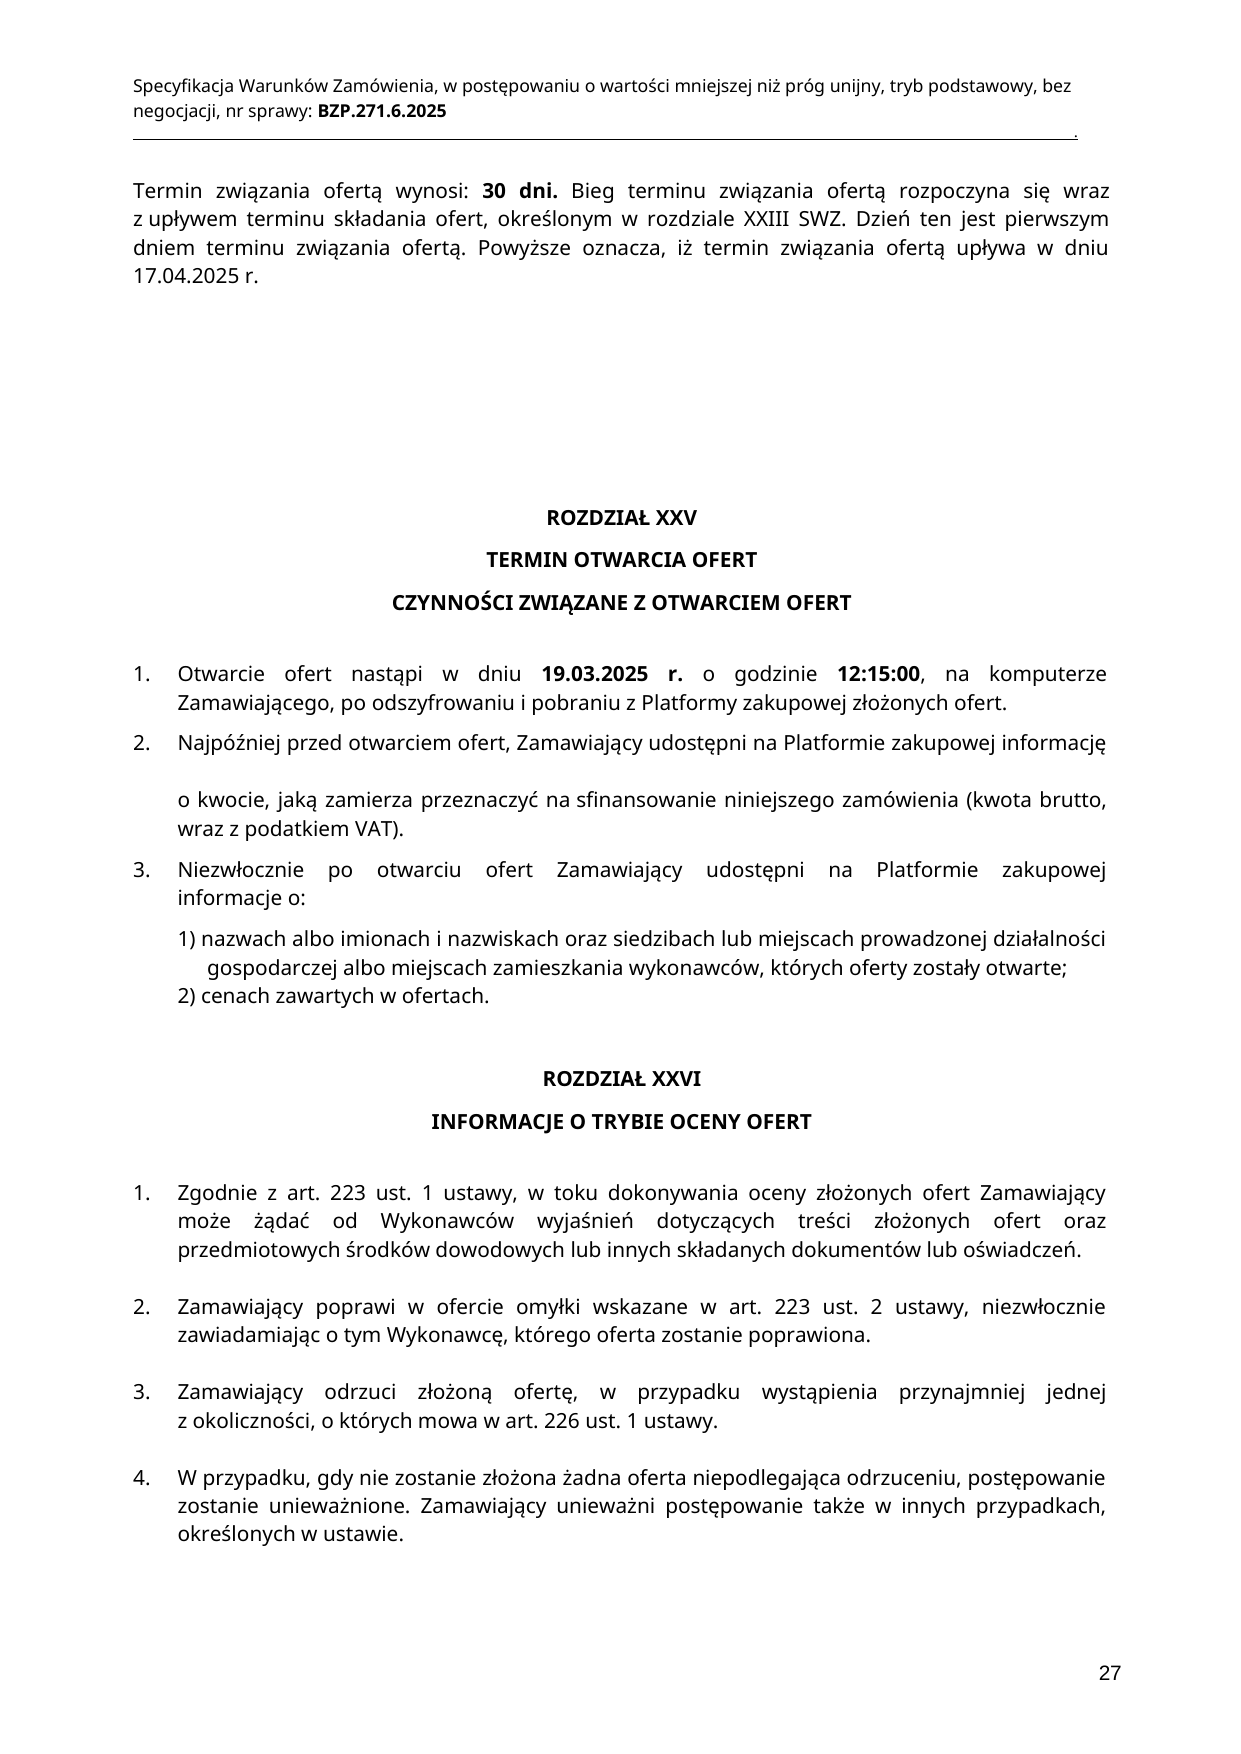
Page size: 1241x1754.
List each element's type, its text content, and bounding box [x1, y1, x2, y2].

text ROZDZIAŁ XXVI [133, 1064, 1110, 1093]
text ROZDZIAŁ XXV [133, 503, 1110, 531]
list Niezwłocznie po otwarciu ofert Zamawiający udostępni na Platformie zakupowej informacje o: [133, 855, 1107, 912]
text CZYNNOŚCI ZWIĄZANE Z OTWARCIEM OFERT [133, 588, 1110, 617]
list Otwarcie ofert nastąpi w dniu 19.03.2025 r. o godzinie 12:15:00, na komputerze Zamawiającego, po odszyfrowaniu i pobraniu z Platformy zakupowej złożonych ofert. [133, 659, 1107, 716]
text TERMIN OTWARCIA OFERT [133, 546, 1110, 574]
text 1) nazwach albo imionach i nazwiskach oraz siedzibach lub miejscach prowadzonej działalności gospodarczej albo miejscach zamieszkania wykonawców, których oferty zostały otwarte; [177, 924, 1107, 981]
list Zamawiający poprawi w ofercie omyłki wskazane w art. 223 ust. 2 ustawy, niezwłocznie zawiadamiając o tym Wykonawcę, którego oferta zostanie poprawiona. [133, 1292, 1107, 1349]
list Zgodnie z art. 223 ust. 1 ustawy, w toku dokonywania oceny złożonych ofert Zamawiający może żądać od Wykonawców wyjaśnień dotyczących treści złożonych ofert oraz przedmiotowych środków dowodowych lub innych składanych dokumentów lub oświadczeń. [133, 1178, 1107, 1263]
text INFORMACJE O TRYBIE OCENY OFERT [133, 1107, 1110, 1136]
text Termin związania ofertą wynosi: 30 dni. Bieg terminu związania ofertą rozpoczyna się wraz z upływem terminu składania ofert, określonym w rozdziale XXIII SWZ. Dzień ten jest pierwszym dniem terminu związania ofertą. Powyższe oznacza, iż termin związania ofertą upływa w dniu 17.04.2025 r. [133, 176, 1110, 290]
list Najpóźniej przed otwarciem ofert, Zamawiający udostępni na Platformie zakupowej informację o kwocie, jaką zamierza przeznaczyć na sfinansowanie niniejszego zamówienia (kwota brutto, wraz z podatkiem VAT). [133, 728, 1107, 842]
list Zamawiający odrzuci złożoną ofertę, w przypadku wystąpienia przynajmniej jednej z okoliczności, o których mowa w art. 226 ust. 1 ustawy. [133, 1377, 1107, 1434]
list W przypadku, gdy nie zostanie złożona żadna oferta niepodlegająca odrzuceniu, postępowanie zostanie unieważnione. Zamawiający unieważni postępowanie także w innych przypadkach, określonych w ustawie. [133, 1463, 1107, 1548]
text 2) cenach zawartych w ofertach. [177, 981, 1107, 1009]
